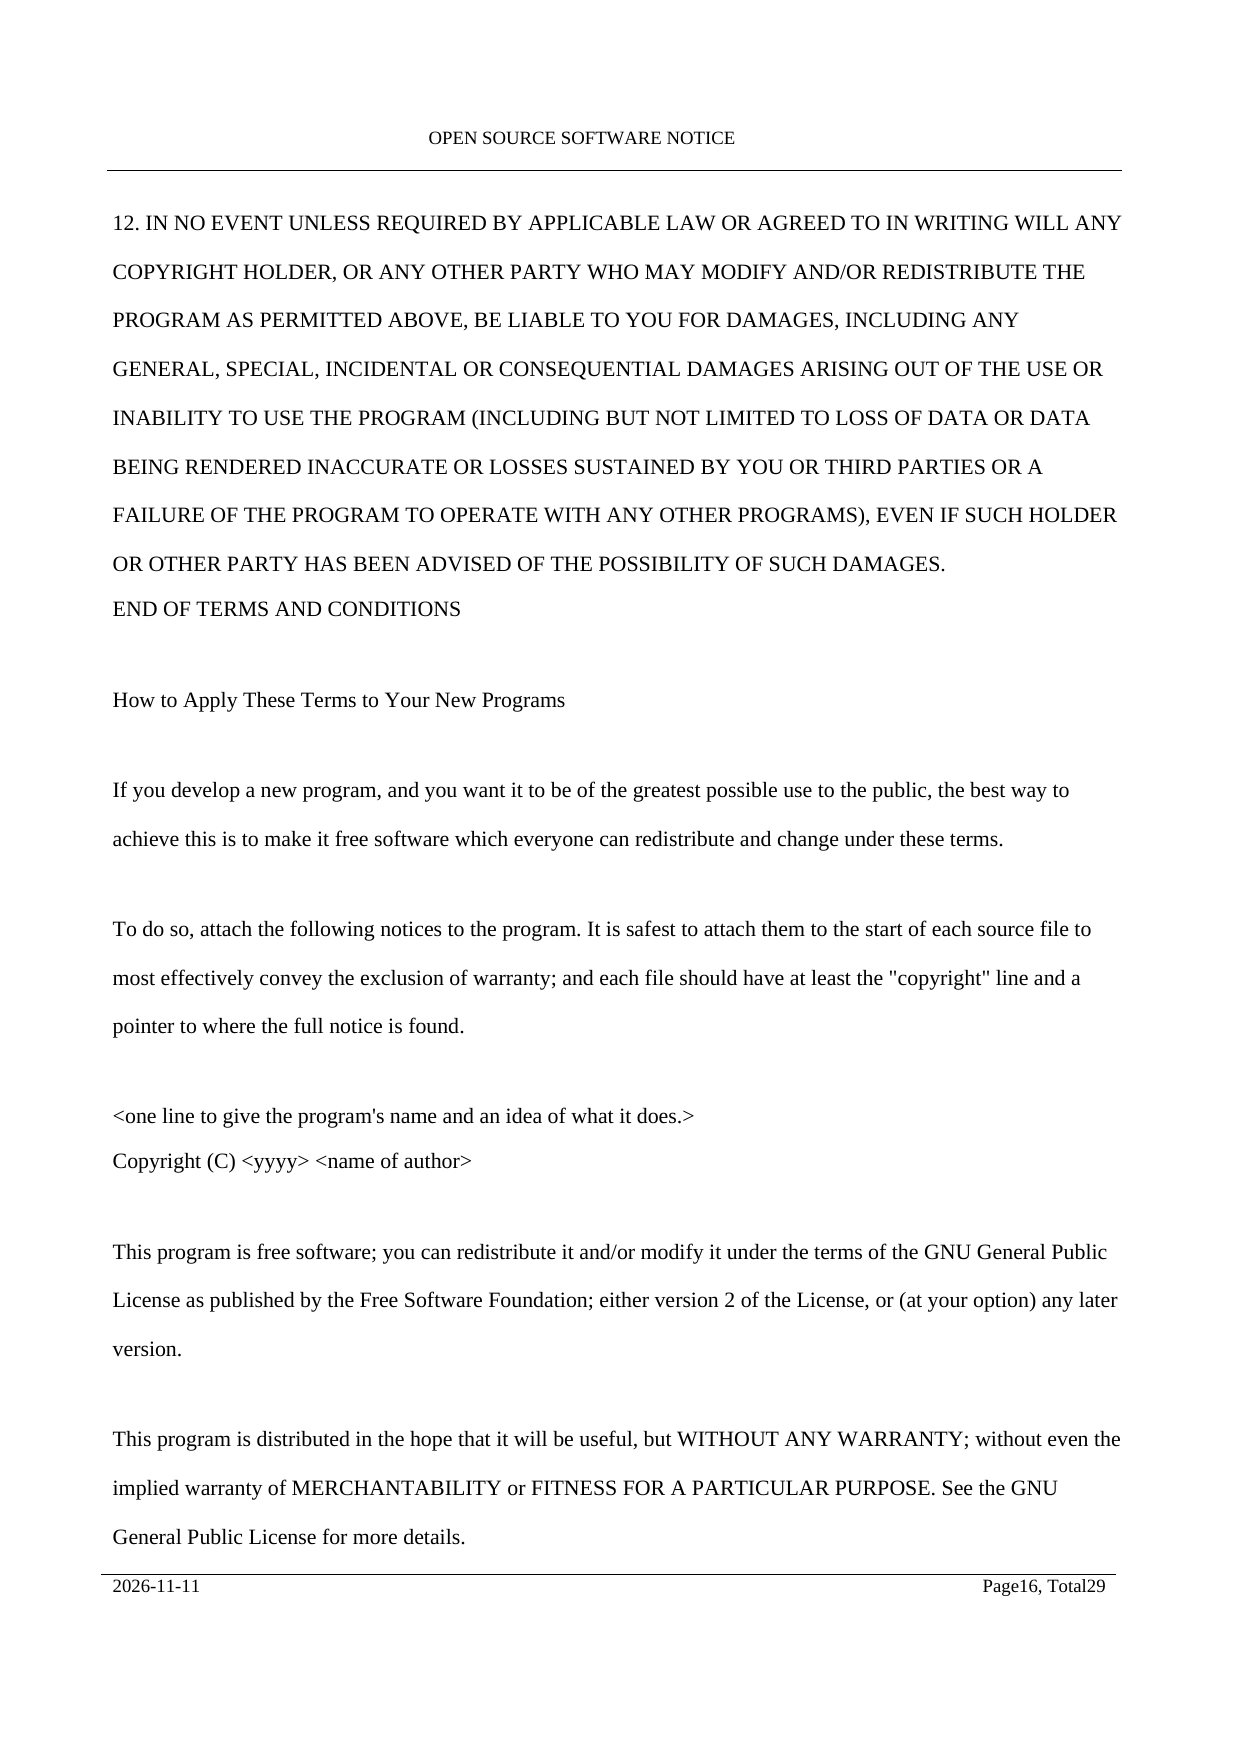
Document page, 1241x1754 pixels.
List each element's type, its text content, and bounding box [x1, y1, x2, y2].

text How to Apply These Terms to Your New Programs [112, 683, 1128, 715]
text Copyright (C) <yyyy> <name of author> [112, 1145, 1128, 1177]
text This program is distributed in the hope that it will be useful, but WITHOUT ANY WARRANTY; without even the implied warranty of MERCHANTABILITY or FITNESS FOR A PARTICULAR PURPOSE. See the GNU General Public License for more details. [112, 1423, 1128, 1553]
text 12. IN NO EVENT UNLESS REQUIRED BY APPLICABLE LAW OR AGREED TO IN WRITING WILL ANY COPYRIGHT HOLDER, OR ANY OTHER PARTY WHO MAY MODIFY AND/OR REDISTRIBUTE THE PROGRAM AS PERMITTED ABOVE, BE LIABLE TO YOU FOR DAMAGES, INCLUDING ANY GENERAL, SPECIAL, INCIDENTAL OR CONSEQUENTIAL DAMAGES ARISING OUT OF THE USE OR INABILITY TO USE THE PROGRAM (INCLUDING BUT NOT LIMITED TO LOSS OF DATA OR DATA BEING RENDERED INACCURATE OR LOSSES SUSTAINED BY YOU OR THIRD PARTIES OR A FAILURE OF THE PROGRAM TO OPERATE WITH ANY OTHER PROGRAMS), EVEN IF SUCH HOLDER OR OTHER PARTY HAS BEEN ADVISED OF THE POSSIBILITY OF SUCH DAMAGES. [112, 206, 1128, 580]
text END OF TERMS AND CONDITIONS [112, 593, 1128, 625]
text <one line to give the program's name and an idea of what it does.> [112, 1100, 1128, 1132]
text If you develop a new program, and you want it to be of the greatest possible use to the public, the best way to achieve this is to make it free software which everyone can redistribute and change under these terms. [112, 773, 1128, 854]
text This program is free software; you can redistribute it and/or modify it under the terms of the GNU General Public License as published by the Free Software Foundation; either version 2 of the License, or (at your option) any later version. [112, 1235, 1128, 1365]
text To do so, attach the following notices to the program. It is safest to attach them to the start of each source file to most effectively convey the exclusion of warranty; and each file should have at least the "copyright" line and a pointer to where the full notice is found. [112, 912, 1128, 1042]
